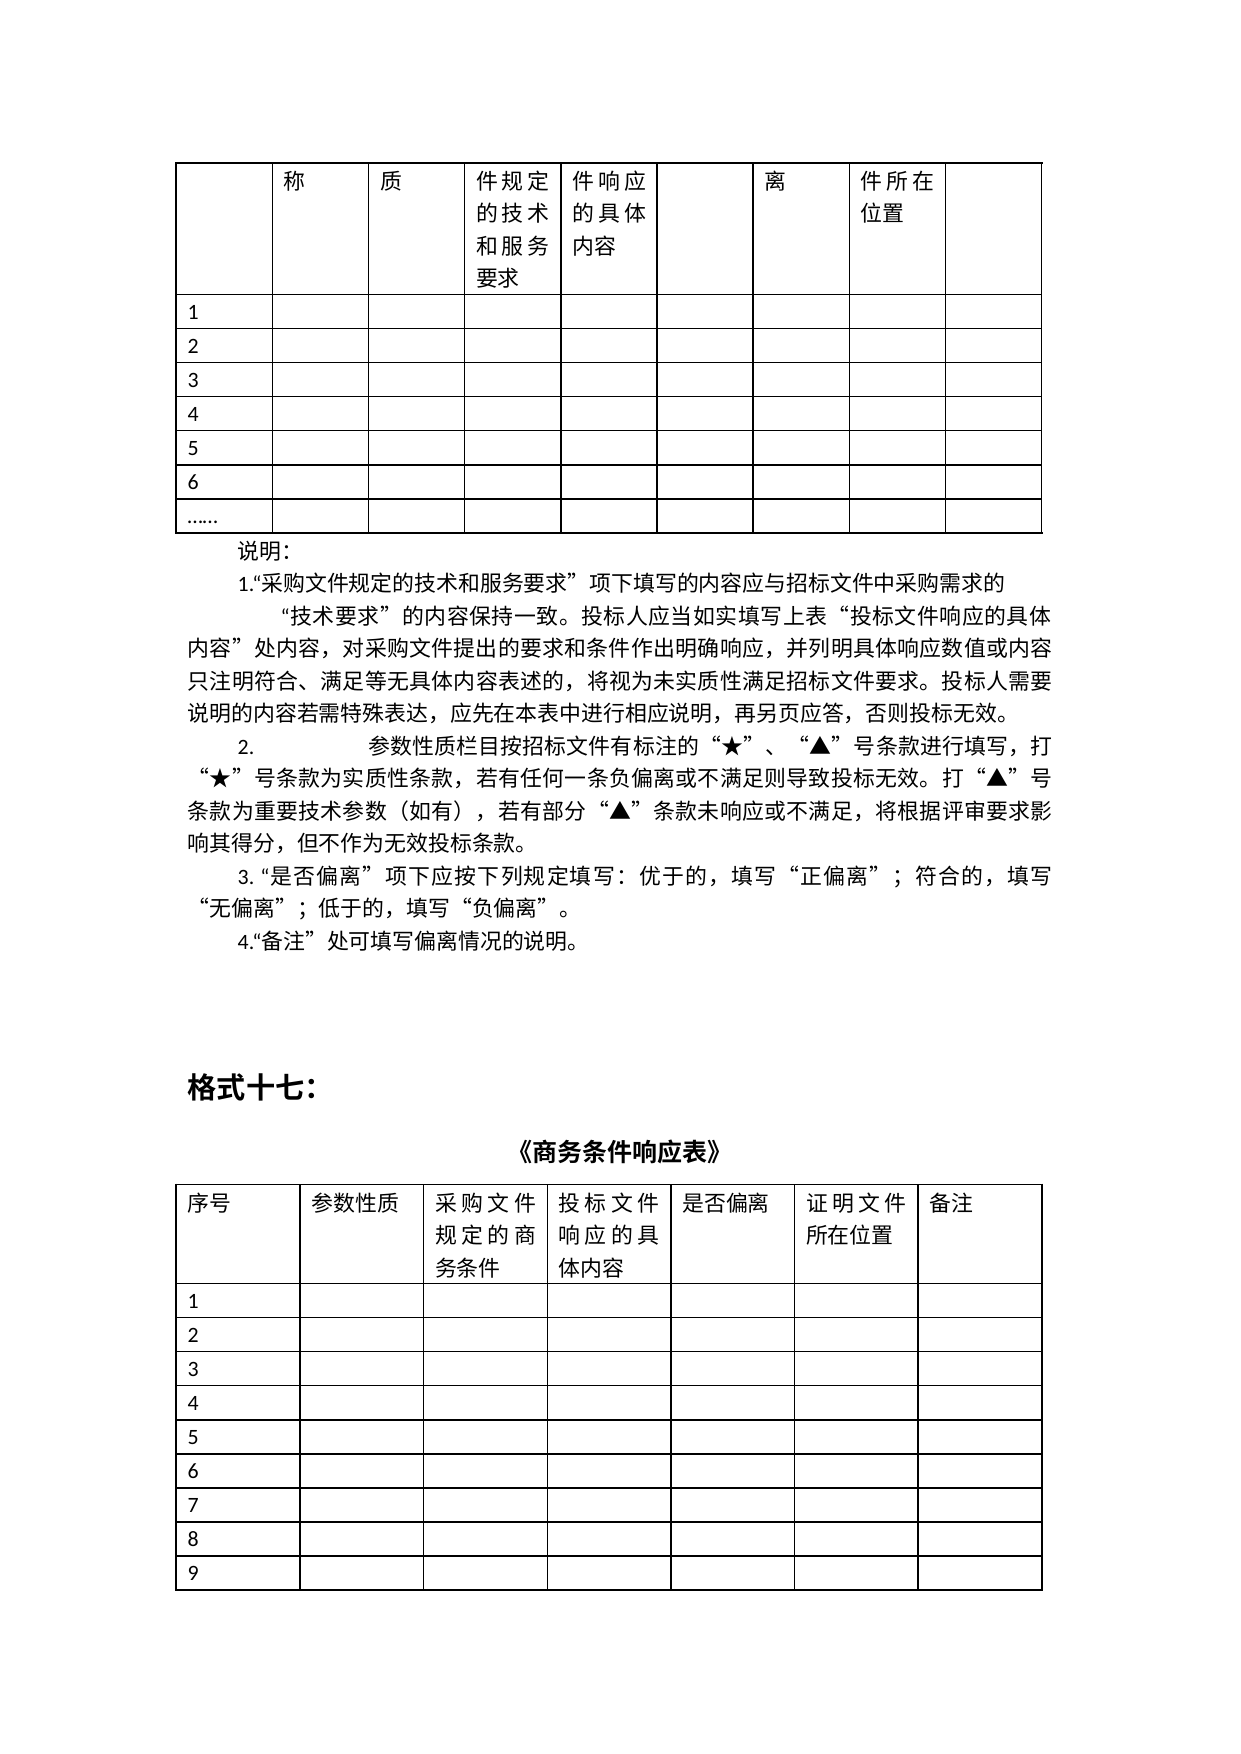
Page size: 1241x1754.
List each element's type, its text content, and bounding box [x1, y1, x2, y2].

table_cell [424, 1455, 547, 1487]
table_cell [754, 500, 849, 532]
table_cell [548, 1489, 670, 1521]
table_cell [465, 500, 560, 532]
table_cell 1 [177, 1284, 299, 1317]
table_cell 4 [177, 397, 272, 430]
table_cell [424, 1284, 547, 1317]
table_cell [919, 1455, 1041, 1487]
table_cell [548, 1284, 670, 1317]
table_cell [850, 500, 945, 532]
table_cell [465, 295, 560, 328]
table_header 备注 [946, 164, 1041, 293]
table_cell [672, 1489, 794, 1521]
table_cell [301, 1421, 423, 1453]
table_cell [946, 500, 1041, 532]
table_cell [919, 1284, 1041, 1317]
table_cell [672, 1421, 794, 1453]
table_cell [795, 1284, 917, 1317]
table_cell [754, 295, 849, 328]
table_cell [919, 1318, 1041, 1351]
table_cell [919, 1523, 1041, 1555]
table_cell [795, 1352, 917, 1385]
table_cell [850, 466, 945, 498]
table_cell [672, 1318, 794, 1351]
table_cell [795, 1386, 917, 1419]
table_cell [301, 1489, 423, 1521]
table_header 型号 [658, 164, 752, 293]
table_cell [795, 1455, 917, 1487]
table_header 投标文件响应的具体内容 [548, 1185, 670, 1283]
table_cell 5 [177, 1421, 299, 1453]
table_cell [850, 397, 945, 430]
table_cell 5 [177, 431, 272, 464]
table_cell [465, 466, 560, 498]
table_cell [548, 1455, 670, 1487]
table_cell [273, 466, 368, 498]
table_cell [946, 397, 1041, 430]
table_cell [919, 1489, 1041, 1521]
table_cell [301, 1523, 423, 1555]
table_cell 9 [177, 1557, 299, 1589]
table_header 标的名称 [273, 164, 368, 293]
table_cell [672, 1455, 794, 1487]
table_cell [369, 363, 464, 396]
table_cell 8 [177, 1523, 299, 1555]
table_header 采购文件规定的技术和服务要求 [465, 164, 560, 293]
table_cell [850, 431, 945, 464]
table_cell [273, 329, 368, 362]
table_cell [548, 1352, 670, 1385]
table_cell [424, 1352, 547, 1385]
table_cell 4 [177, 1386, 299, 1419]
table_cell [919, 1421, 1041, 1453]
table_cell 3 [177, 1352, 299, 1385]
table_cell [301, 1318, 423, 1351]
table_cell [301, 1284, 423, 1317]
table_cell 2 [177, 329, 272, 362]
table_cell [369, 466, 464, 498]
table_header 是否偏离 [754, 164, 849, 293]
table_cell [424, 1557, 547, 1589]
table_cell [424, 1318, 547, 1351]
table_cell [850, 363, 945, 396]
table_cell [658, 397, 752, 430]
table_cell [273, 363, 368, 396]
table_cell [946, 295, 1041, 328]
table_cell [465, 363, 560, 396]
text 2. 参数性质栏目按招标文件有标注的“★”、“▲”号条款进行填写，打“★”号条款为实质性条款，若有任何一条负偏离或不满足则导致投标无效。打“▲”号条款为重要技术参数（如有），若有部分“▲”条款未响应或不满足，将根据评审要求影响其得分，但不作为无效投标条款。 [187, 728, 1053, 858]
table_cell [562, 329, 656, 362]
table_cell [424, 1386, 547, 1419]
table_cell [369, 431, 464, 464]
table_header 是否偏离 [672, 1185, 794, 1283]
table_cell [301, 1557, 423, 1589]
table_cell [795, 1318, 917, 1351]
table_header 证明文件所在位置 [795, 1185, 917, 1283]
table_cell [658, 466, 752, 498]
text 格式十七： [187, 1053, 1053, 1118]
table_cell [795, 1557, 917, 1589]
table_cell [548, 1386, 670, 1419]
table_header 序号 [177, 1185, 299, 1283]
table_cell [754, 363, 849, 396]
table_cell [946, 466, 1041, 498]
table_cell [301, 1352, 423, 1385]
table_cell [424, 1523, 547, 1555]
table_cell [301, 1455, 423, 1487]
table_cell 6 [177, 1455, 299, 1487]
text 1.“采购文件规定的技术和服务要求”项下填写的内容应与招标文件中采购需求的 “技术要求”的内容保持一致。投标人应当如实填写上表“投标文件响应的具体内容”处内容，对采购文件提出的要求和条件作出明确响应，并列明具体响应数值或内容，只注明符合、满足等无具体内容表述的，将视为未实质性满足招标文件要求。投标人需要说明的内容若需特殊表达，应先在本表中进行相应说明，再另页应答，否则投标无效。 [187, 566, 1053, 728]
table_cell [273, 431, 368, 464]
table_cell [658, 500, 752, 532]
table_header 证明文件所在位置 [850, 164, 945, 293]
table_cell [465, 329, 560, 362]
table_cell [946, 329, 1041, 362]
table_cell [465, 431, 560, 464]
table_cell [562, 397, 656, 430]
table_cell [672, 1284, 794, 1317]
table_cell [548, 1421, 670, 1453]
table_cell [658, 295, 752, 328]
table_header 备注 [919, 1185, 1041, 1283]
table_cell [672, 1523, 794, 1555]
table_cell [672, 1352, 794, 1385]
table_cell [548, 1318, 670, 1351]
table_cell [672, 1386, 794, 1419]
table_cell [754, 329, 849, 362]
table_cell [424, 1489, 547, 1521]
table_cell [562, 295, 656, 328]
table_cell [754, 466, 849, 498]
table_cell [548, 1557, 670, 1589]
table_header 序号 [177, 164, 272, 293]
table_cell [795, 1523, 917, 1555]
table_cell 2 [177, 1318, 299, 1351]
table_cell [562, 431, 656, 464]
table_cell [424, 1421, 547, 1453]
table_cell [946, 363, 1041, 396]
table_cell 1 [177, 295, 272, 328]
table_cell …… [177, 500, 272, 532]
table_cell [273, 500, 368, 532]
table_cell [850, 329, 945, 362]
table_header 参数性质 [301, 1185, 423, 1283]
text 4.“备注”处可填写偏离情况的说明。 [187, 923, 1053, 956]
table_cell [369, 397, 464, 430]
table_cell [919, 1386, 1041, 1419]
text 说明： [187, 533, 1053, 566]
table_cell [369, 329, 464, 362]
table_cell [795, 1421, 917, 1453]
text 《商务条件响应表》 [187, 1118, 1053, 1183]
table_cell [562, 363, 656, 396]
table_cell [754, 431, 849, 464]
table_cell [919, 1557, 1041, 1589]
table_cell [369, 500, 464, 532]
table_cell [273, 295, 368, 328]
table_cell 6 [177, 466, 272, 498]
table_cell [301, 1386, 423, 1419]
table_cell [658, 329, 752, 362]
table_cell [795, 1489, 917, 1521]
table_cell [946, 431, 1041, 464]
table_cell [850, 295, 945, 328]
table_cell [465, 397, 560, 430]
table_cell 3 [177, 363, 272, 396]
table_cell [658, 363, 752, 396]
text 3. “是否偏离”项下应按下列规定填写：优于的，填写“正偏离”；符合的，填写“无偏离”；低于的，填写“负偏离”。 [187, 858, 1053, 923]
table_cell [672, 1557, 794, 1589]
table_header 参数性质 [369, 164, 464, 293]
table_cell [273, 397, 368, 430]
table_cell [754, 397, 849, 430]
table_cell 7 [177, 1489, 299, 1521]
table_cell [919, 1352, 1041, 1385]
table_cell [548, 1523, 670, 1555]
table_cell [369, 295, 464, 328]
table_header 投标文件响应的具体内容 [562, 164, 656, 293]
table_cell [562, 466, 656, 498]
table_header 采购文件规定的商务条件 [424, 1185, 547, 1283]
table_cell [562, 500, 656, 532]
table_cell [658, 431, 752, 464]
